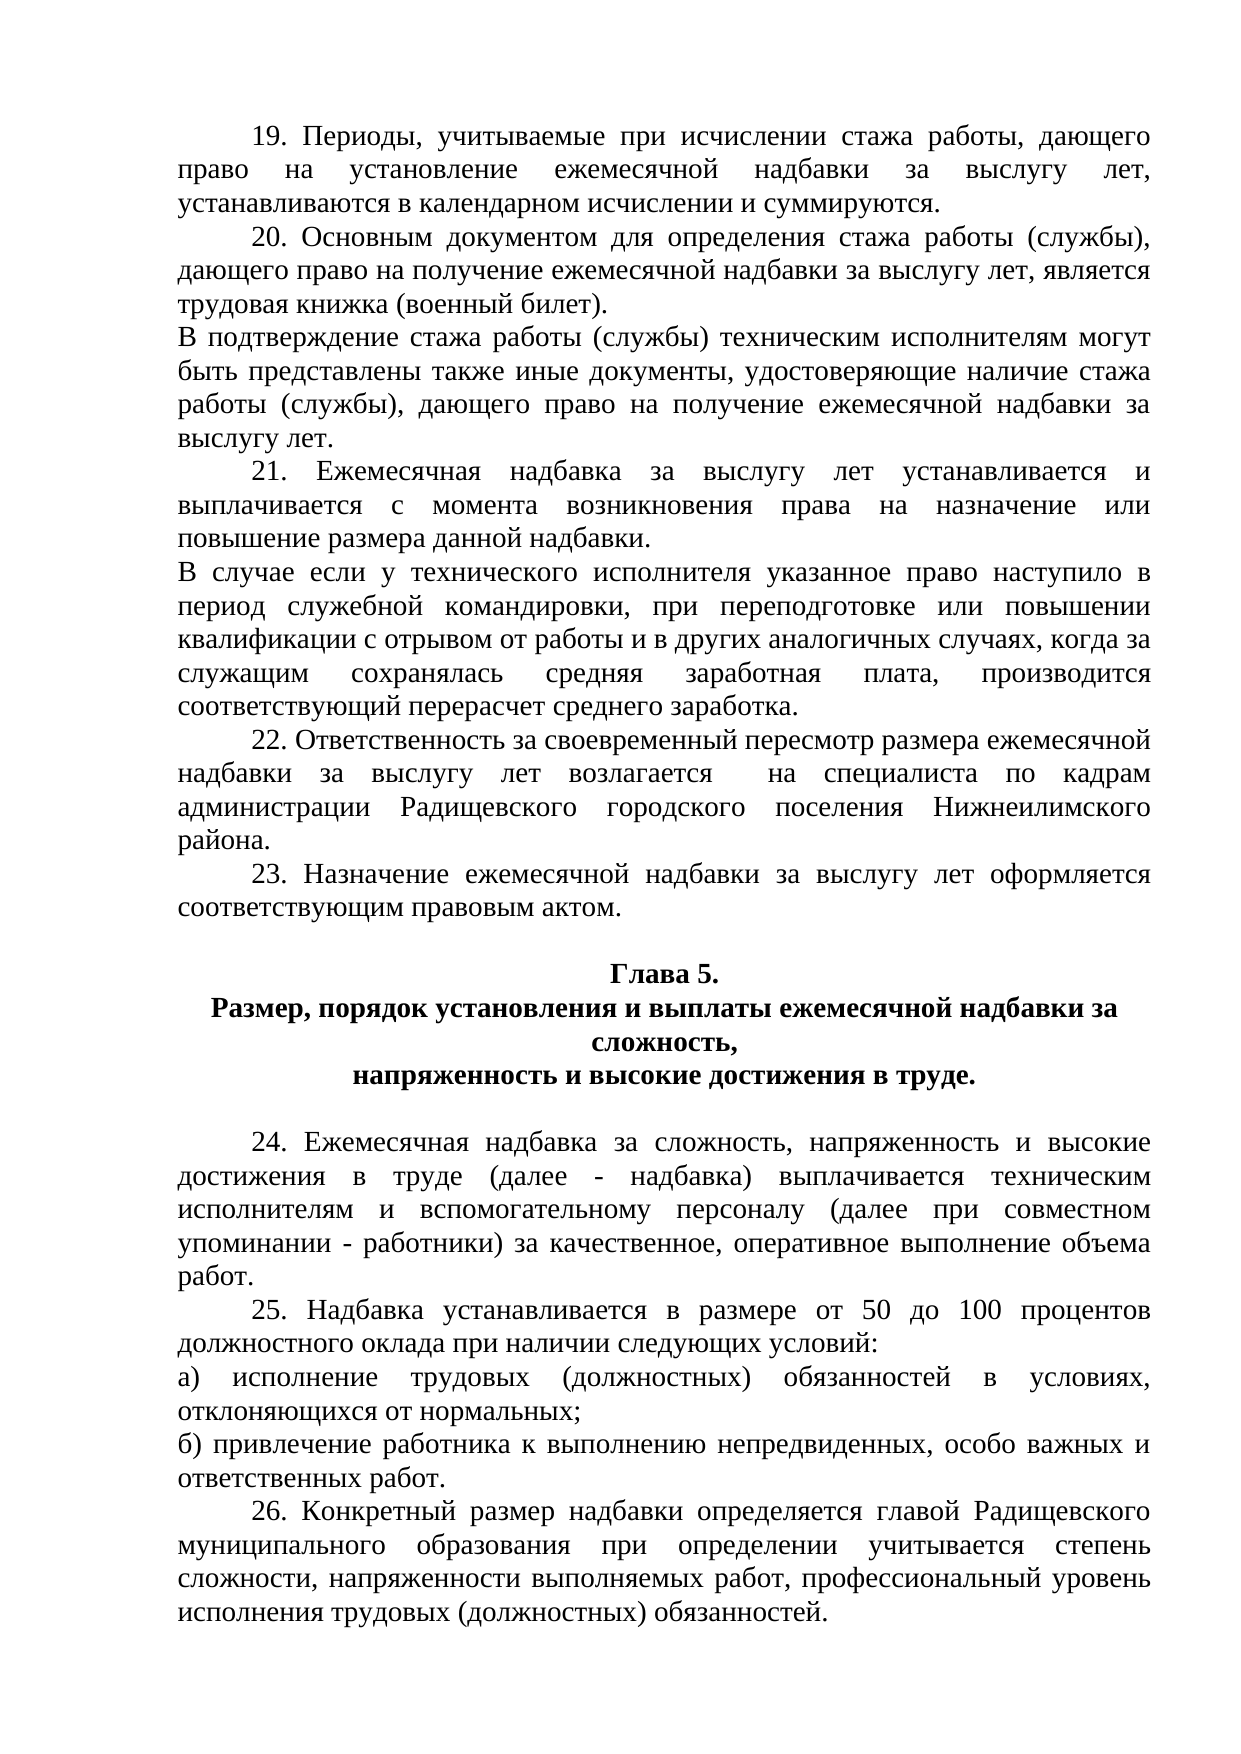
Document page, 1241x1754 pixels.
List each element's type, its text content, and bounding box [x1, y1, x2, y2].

text 26. Конкретный размер надбавки определяется главой Радищевского муниципального образования при определении учитывается степень сложности, напряженности выполняемых работ, профессиональный уровень исполнения трудовых (должностных) обязанностей. [177, 1493, 1152, 1627]
text 20. Основным документом для определения стажа работы (службы), дающего право на получение ежемесячной надбавки за выслугу лет, является трудовая книжка (военный билет). [177, 219, 1152, 319]
text 22. Ответственность за своевременный пересмотр размера ежемесячной надбавки за выслугу лет возлагается на специалиста по кадрам администрации Радищевского городского поселения Нижнеилимского района. [177, 722, 1152, 856]
text В случае если у технического исполнителя указанное право наступило в период служебной командировки, при переподготовке или повышении квалификации с отрывом от работы и в других аналогичных случаях, когда за служащим сохранялась средняя заработная плата, производится соответствующий перерасчет среднего заработка. [177, 554, 1152, 722]
text б) привлечение работника к выполнению непредвиденных, особо важных и ответственных работ. [177, 1426, 1152, 1493]
text Размер, порядок установления и выплаты ежемесячной надбавки за сложность, [177, 990, 1152, 1057]
text 24. Ежемесячная надбавка за сложность, напряженность и высокие достижения в труде (далее - надбавка) выплачивается техническим исполнителям и вспомогательному персоналу (далее при совместном упоминании - работники) за качественное, оперативное выполнение объема работ. [177, 1124, 1152, 1292]
text 21. Ежемесячная надбавка за выслугу лет устанавливается и выплачивается с момента возникновения права на назначение или повышение размера данной надбавки. [177, 453, 1152, 554]
text 19. Периоды, учитываемые при исчислении стажа работы, дающего право на установление ежемесячной надбавки за выслугу лет, устанавливаются в календарном исчислении и суммируются. [177, 118, 1152, 219]
text напряженность и высокие достижения в труде. [177, 1057, 1152, 1091]
text а) исполнение трудовых (должностных) обязанностей в условиях, отклоняющихся от нормальных; [177, 1359, 1152, 1426]
text 23. Назначение ежемесячной надбавки за выслугу лет оформляется соответствующим правовым актом. [177, 856, 1152, 923]
text В подтверждение стажа работы (службы) техническим исполнителям могут быть представлены также иные документы, удостоверяющие наличие стажа работы (службы), дающего право на получение ежемесячной надбавки за выслугу лет. [177, 319, 1152, 453]
text 25. Надбавка устанавливается в размере от 50 до 100 процентов должностного оклада при наличии следующих условий: [177, 1292, 1152, 1359]
text Глава 5. [177, 957, 1152, 990]
